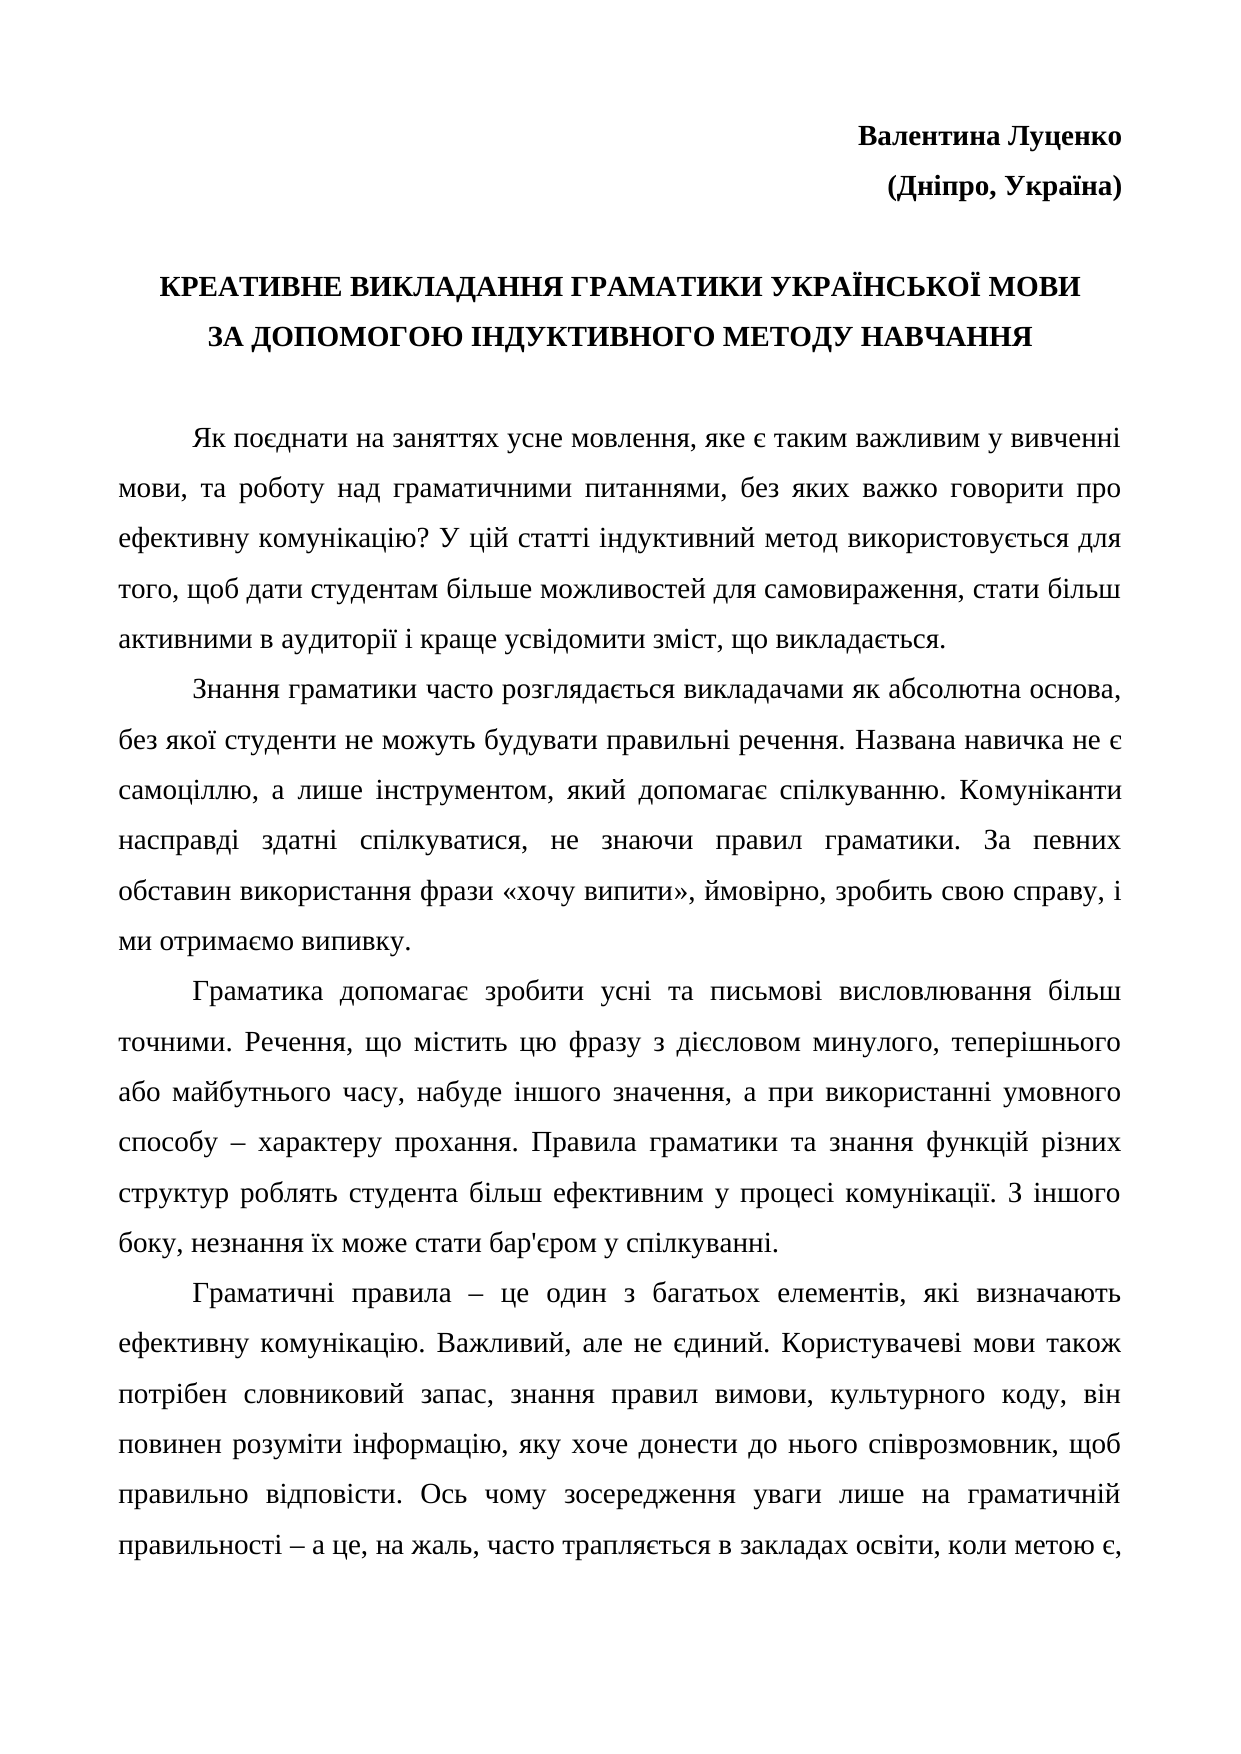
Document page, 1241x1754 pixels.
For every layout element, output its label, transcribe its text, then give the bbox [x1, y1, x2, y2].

text Як поєднати на заняттях усне мовлення, яке є таким важливим у вивченні мови, та роботу над граматичними питаннями, без яких важко говорити про ефективну комунікацію? У цій статті індуктивний метод використовується для того, щоб дати студентам більше можливостей для самовираження, стати більш активними в аудиторії і краще усвідомити зміст, що викладається. [118, 420, 1122, 655]
text Знання граматики часто розглядається викладачами як абсолютна основа, без якої студенти не можуть будувати правильні речення. Названа навичка не є самоціллю, а лише інструментом, який допомагає спілкуванню. Комуніканти насправді здатні спілкуватися, не знаючи правил граматики. За певних обставин використання фрази «хочу випити», ймовірно, зробить свою справу, і ми отримаємо випивку. [118, 672, 1122, 957]
text КРЕАТИВНЕ ВИКЛАДАННЯ ГРАМАТИКИ УКРАЇНСЬКОЇ МОВИ [118, 269, 1122, 303]
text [118, 1275, 1122, 1560]
text Валентина Луценко [118, 118, 1122, 152]
text (Дніпро, Україна) [118, 168, 1122, 202]
text Граматика допомагає зробити усні та письмові висловлювання більш точними. Речення, що містить цю фразу з дієсловом минулого, теперішнього або майбутнього часу, набуде іншого значення, а при використанні умовного способу – характеру прохання. Правила граматики та знання функцій різних структур роблять студента більш ефективним у процесі комунікації. З іншого боку, незнання їх може стати бар'єром у спілкуванні. [118, 973, 1122, 1258]
text ЗА ДОПОМОГОЮ ІНДУКТИВНОГО МЕТОДУ НАВЧАННЯ [118, 319, 1122, 353]
